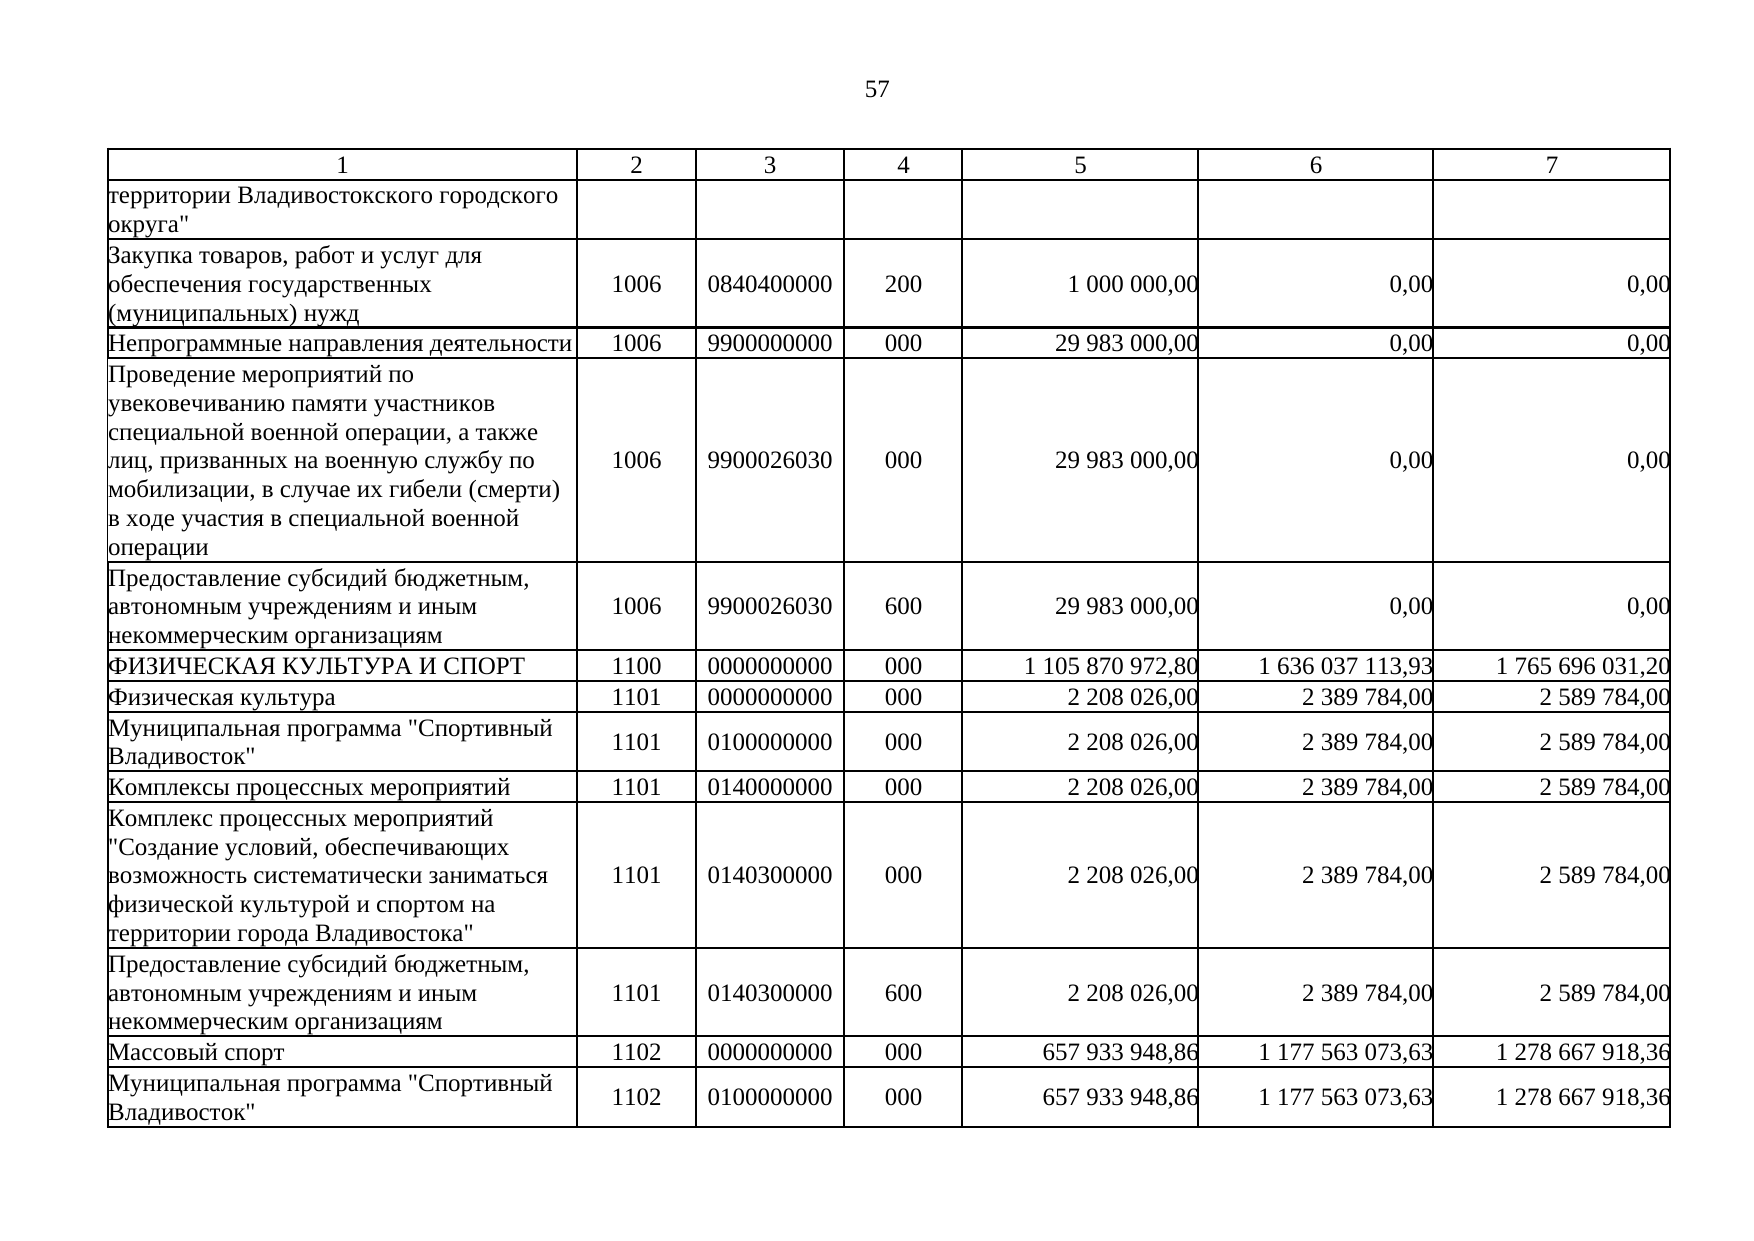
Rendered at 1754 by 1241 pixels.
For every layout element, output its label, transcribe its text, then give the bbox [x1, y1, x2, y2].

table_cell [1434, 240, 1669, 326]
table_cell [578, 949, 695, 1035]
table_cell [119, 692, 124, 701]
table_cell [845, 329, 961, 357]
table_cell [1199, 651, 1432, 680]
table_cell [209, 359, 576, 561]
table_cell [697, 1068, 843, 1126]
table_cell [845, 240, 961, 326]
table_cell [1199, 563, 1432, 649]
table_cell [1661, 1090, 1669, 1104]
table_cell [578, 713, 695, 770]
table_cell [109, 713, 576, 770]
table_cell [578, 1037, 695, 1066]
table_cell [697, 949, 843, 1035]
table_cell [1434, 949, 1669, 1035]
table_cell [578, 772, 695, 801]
table_header 7 [1434, 150, 1669, 178]
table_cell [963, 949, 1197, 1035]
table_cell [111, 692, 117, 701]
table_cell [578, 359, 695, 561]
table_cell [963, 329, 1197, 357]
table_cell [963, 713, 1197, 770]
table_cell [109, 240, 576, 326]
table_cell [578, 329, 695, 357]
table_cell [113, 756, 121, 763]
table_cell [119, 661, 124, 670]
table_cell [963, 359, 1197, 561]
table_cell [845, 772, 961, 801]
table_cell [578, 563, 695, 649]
table_header 1 [109, 150, 576, 178]
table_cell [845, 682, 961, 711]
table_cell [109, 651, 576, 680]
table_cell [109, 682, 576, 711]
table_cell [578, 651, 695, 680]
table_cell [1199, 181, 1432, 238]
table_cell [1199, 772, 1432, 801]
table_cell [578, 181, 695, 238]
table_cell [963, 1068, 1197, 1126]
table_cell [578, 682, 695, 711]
table_header 5 [963, 150, 1197, 178]
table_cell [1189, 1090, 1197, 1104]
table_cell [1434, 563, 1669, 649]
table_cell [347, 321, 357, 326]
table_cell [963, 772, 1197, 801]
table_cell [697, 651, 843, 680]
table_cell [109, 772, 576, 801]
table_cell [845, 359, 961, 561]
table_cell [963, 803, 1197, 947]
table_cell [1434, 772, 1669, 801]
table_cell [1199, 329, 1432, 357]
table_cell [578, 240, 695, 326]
table_header 6 [1199, 150, 1432, 178]
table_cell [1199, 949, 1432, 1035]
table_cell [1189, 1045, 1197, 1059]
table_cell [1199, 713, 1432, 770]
table_header 2 [578, 150, 695, 178]
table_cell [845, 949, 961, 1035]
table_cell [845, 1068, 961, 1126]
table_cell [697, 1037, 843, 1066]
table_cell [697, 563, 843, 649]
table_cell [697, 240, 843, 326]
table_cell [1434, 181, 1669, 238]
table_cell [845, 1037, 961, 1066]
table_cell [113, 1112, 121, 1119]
table_header 4 [845, 150, 961, 178]
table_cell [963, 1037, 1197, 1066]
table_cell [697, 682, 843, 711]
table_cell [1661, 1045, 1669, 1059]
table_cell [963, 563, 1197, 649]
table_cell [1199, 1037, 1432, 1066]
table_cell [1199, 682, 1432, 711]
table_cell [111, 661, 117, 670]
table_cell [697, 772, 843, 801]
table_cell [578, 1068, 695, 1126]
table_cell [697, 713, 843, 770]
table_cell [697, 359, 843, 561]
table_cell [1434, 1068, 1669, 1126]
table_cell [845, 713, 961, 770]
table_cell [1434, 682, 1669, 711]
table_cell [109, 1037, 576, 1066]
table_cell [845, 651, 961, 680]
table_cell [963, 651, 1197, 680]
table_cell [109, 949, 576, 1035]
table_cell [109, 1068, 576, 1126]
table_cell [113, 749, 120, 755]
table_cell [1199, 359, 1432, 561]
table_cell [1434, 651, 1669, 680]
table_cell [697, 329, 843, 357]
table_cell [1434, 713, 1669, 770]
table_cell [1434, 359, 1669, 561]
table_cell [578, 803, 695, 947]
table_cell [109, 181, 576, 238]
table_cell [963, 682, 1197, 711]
table_header 3 [697, 150, 843, 178]
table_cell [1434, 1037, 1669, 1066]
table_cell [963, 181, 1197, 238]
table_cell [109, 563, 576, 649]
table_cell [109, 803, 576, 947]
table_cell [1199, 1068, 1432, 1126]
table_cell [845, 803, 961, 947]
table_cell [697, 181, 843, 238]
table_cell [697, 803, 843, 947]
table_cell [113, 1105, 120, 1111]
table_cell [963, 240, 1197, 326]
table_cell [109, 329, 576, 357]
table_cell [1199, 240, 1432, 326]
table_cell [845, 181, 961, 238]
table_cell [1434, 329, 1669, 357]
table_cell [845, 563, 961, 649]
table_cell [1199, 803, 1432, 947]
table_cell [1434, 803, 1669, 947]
